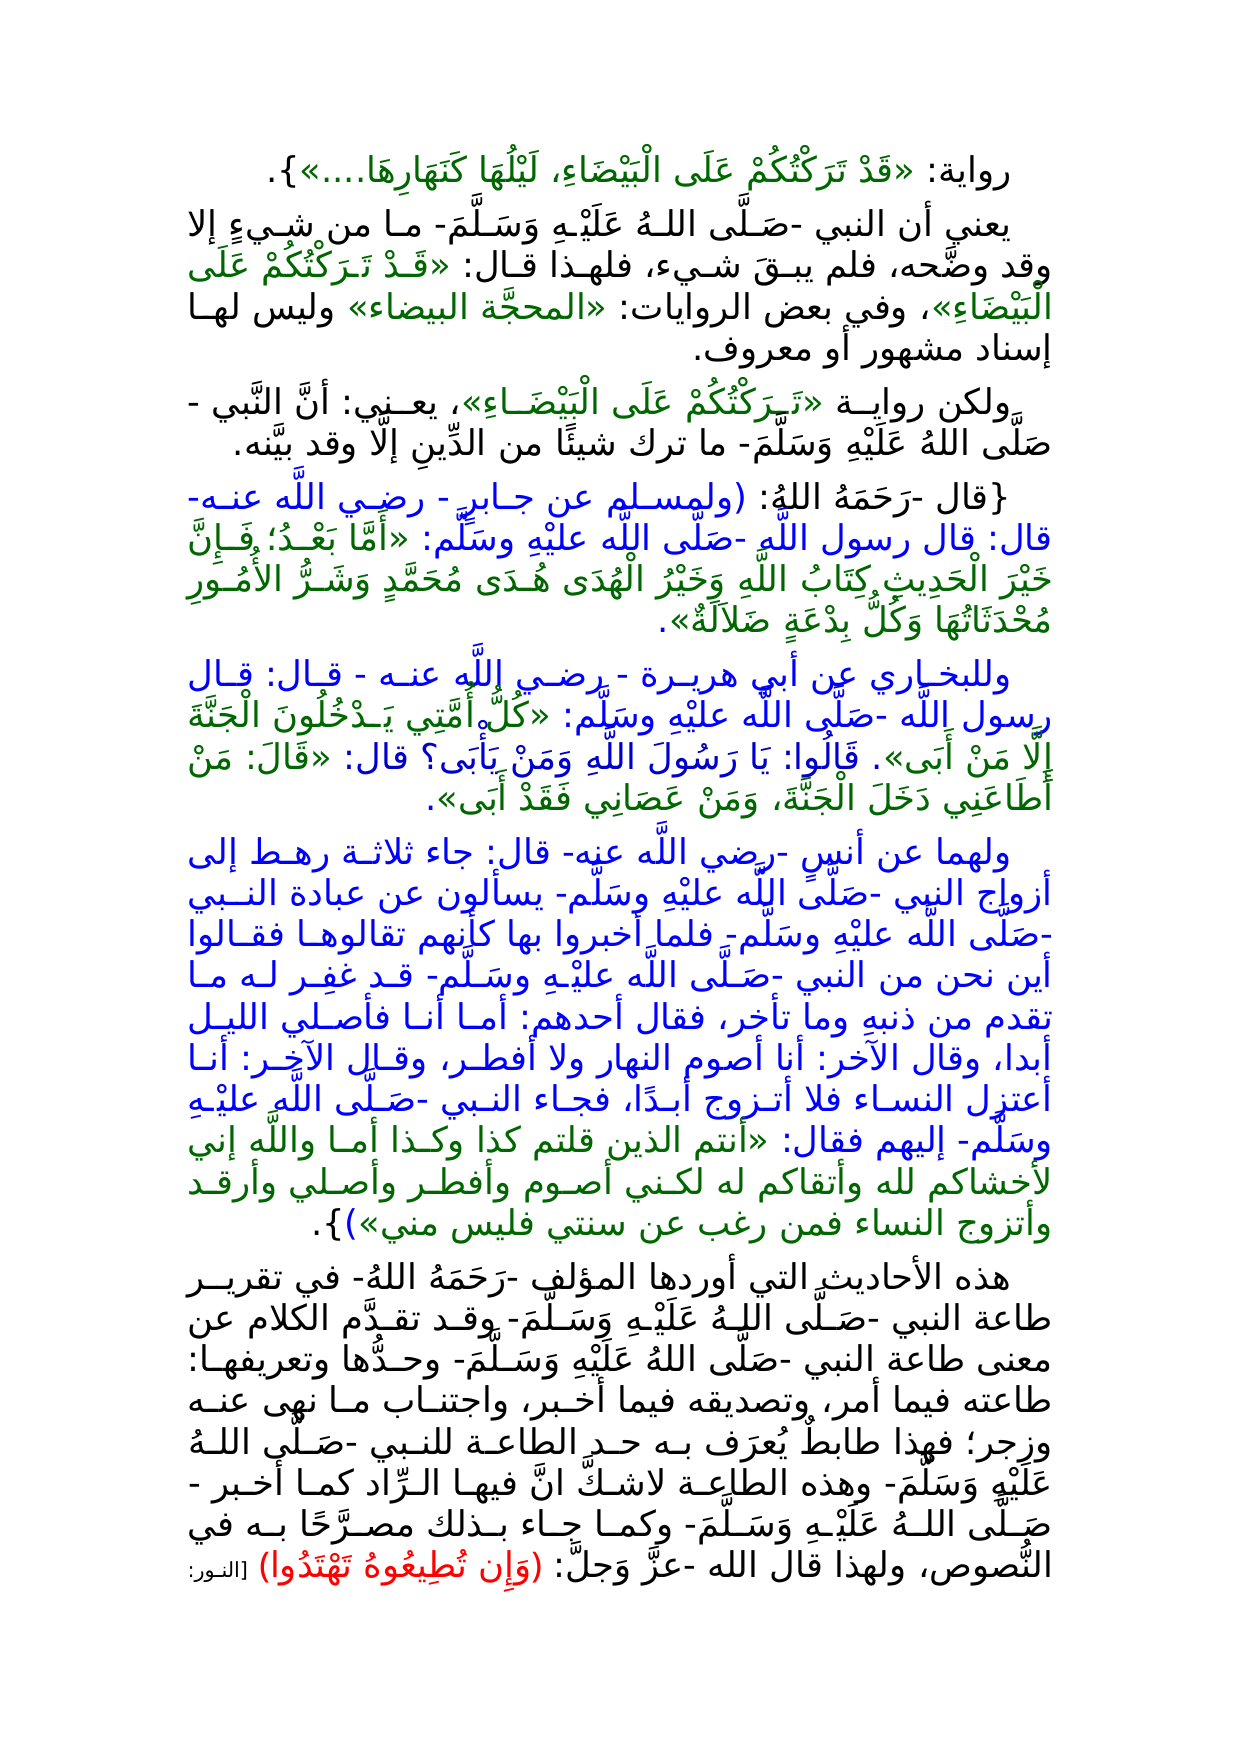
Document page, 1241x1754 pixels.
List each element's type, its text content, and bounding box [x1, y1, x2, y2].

text ولهما عن أنسٍ -رضي اللَّه عنه- قال: جاء ثلاثة رهط إلى أزواج النبي -صَلَّى اللَّه عليْهِ وسَلَّم- يسألون عن عبادة النبي -صَلَّى اللَّه عليْهِ وسَلَّم- فلما أخبروا بها كأنهم تقالوها فقالوا أين نحن من النبي -صَلَّى اللَّه عليْهِ وسَلَّم- قد غفِر له ما تقدم من ذنبهِ وما تأخر، فقال أحدهم: أما أنا فأصلي الليل أبدا، وقال الآخر: أنا أصوم النهار ولا أفطر، وقال الآخر: أنا أعتزل النساء فلا أتزوج أبدًا، فجاء النبي -صَلَّى اللَّه عليْهِ وسَلَّم- إليهم فقال: «أنتم الذين قلتم كذا وكذا أما واللَّه إني لأخشاكم لله وأتقاكم له لكني أصوم وأفطر وأصلي وأرقد وأتزوج النساء فمن رغب عن سنتي فليس مني»)}. [187, 831, 1053, 1244]
text رواية: «قَدْ تَرَكْتُكُمْ عَلَى الْبَيْضَاءِ، لَيْلُهَا كَنَهَارِهَا....»}. [187, 150, 1053, 191]
text {قال -رَحَمَهُ اللهُ: (ولمسلم عن جابرٍ - رضي اللَّه عنه- قال: قال رسول اللَّه -صَلَّى اللَّه عليْهِ وسَلَّم: «أَمَّا بَعْدُ؛ فَإِنَّ خَيْرَ الْحَدِيثِ كِتَابُ اللَّهِ وَخَيْرُ الْهُدَى هُدَى مُحَمَّدٍ وَشَرُّ الأُمُورِ مُحْدَثَاتُهَا وَكُلُّ بِدْعَةٍ ضَلاَلَةٌ». [187, 476, 1053, 641]
text يعني أن النبي -صَلَّى اللهُ عَلَيْهِ وَسَلَّمَ- ما من شيءٍ إلا وقد وضَّحه، فلم يبقَ شيء، فلهذا قال: «قَدْ تَرَكْتُكُمْ عَلَى الْبَيْضَاءِ»، وفي بعض الروايات: «المحجَّة البيضاء» وليس لها إسناد مشهور أو معروف. [187, 204, 1053, 369]
text وللبخاري عن أبي هريرة - رضي اللَّه عنه - قال: قال رسول اللَّه -صَلَّى اللَّه عليْهِ وسَلَّم: «كُلُّ أُمَّتِي يَدْخُلُونَ الْجَنَّةَ إِلَّا مَنْ أَبَى». قَالُوا: يَا رَسُولَ اللَّهِ وَمَنْ يَأْبَى؟ قال: «قَالَ: مَنْ أَطَاعَنِي دَخَلَ الْجَنَّةَ، وَمَنْ عَصَانِي فَقَدْ أَبَى». [187, 654, 1053, 819]
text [187, 1256, 1053, 1586]
text ولكن رواية «تَرَكْتُكُمْ عَلَى الْبَيْضَاءِ»، يعني: أنَّ النَّبي -صَلَّى اللهُ عَلَيْهِ وَسَلَّمَ- ما ترك شيئًا من الدِّينِ إلَّا وقد بيَّنه. [187, 381, 1053, 464]
